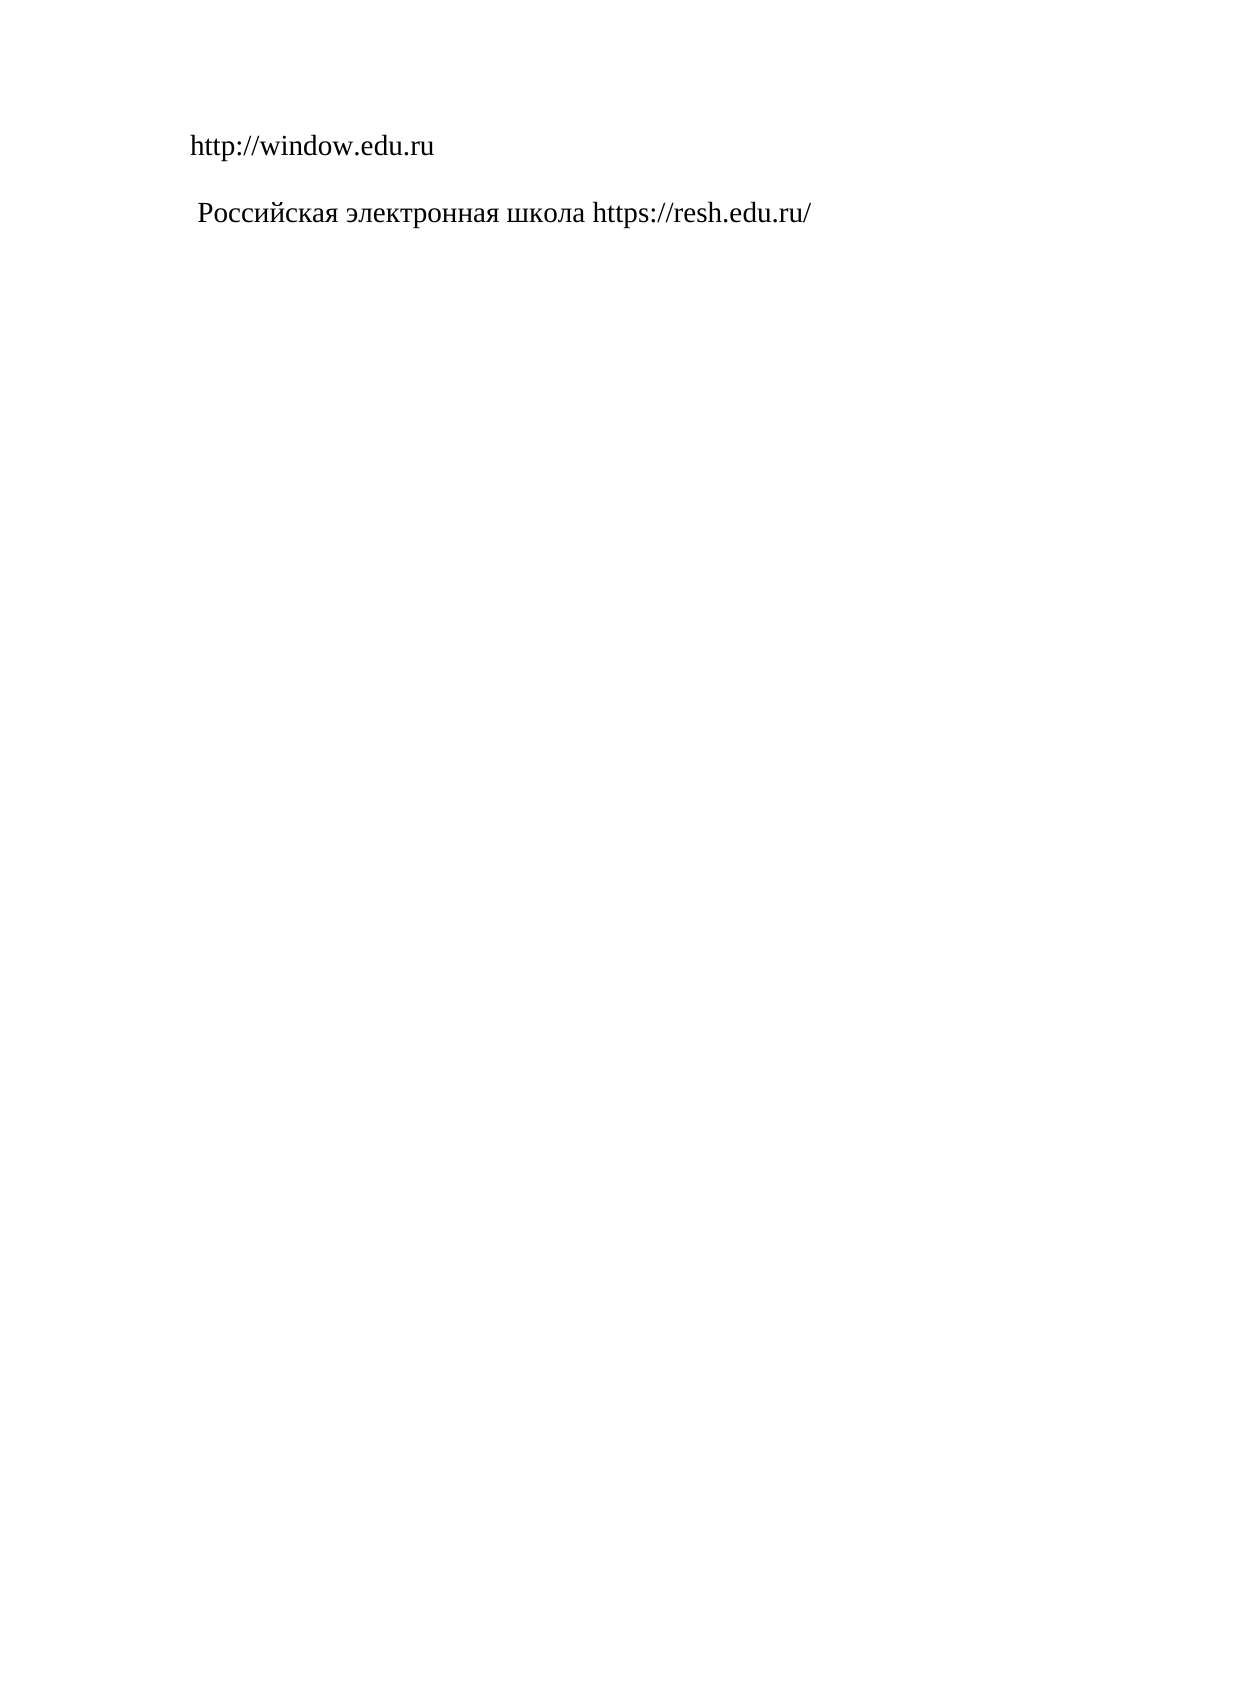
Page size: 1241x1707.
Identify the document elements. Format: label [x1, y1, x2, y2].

text [190, 128, 1152, 284]
